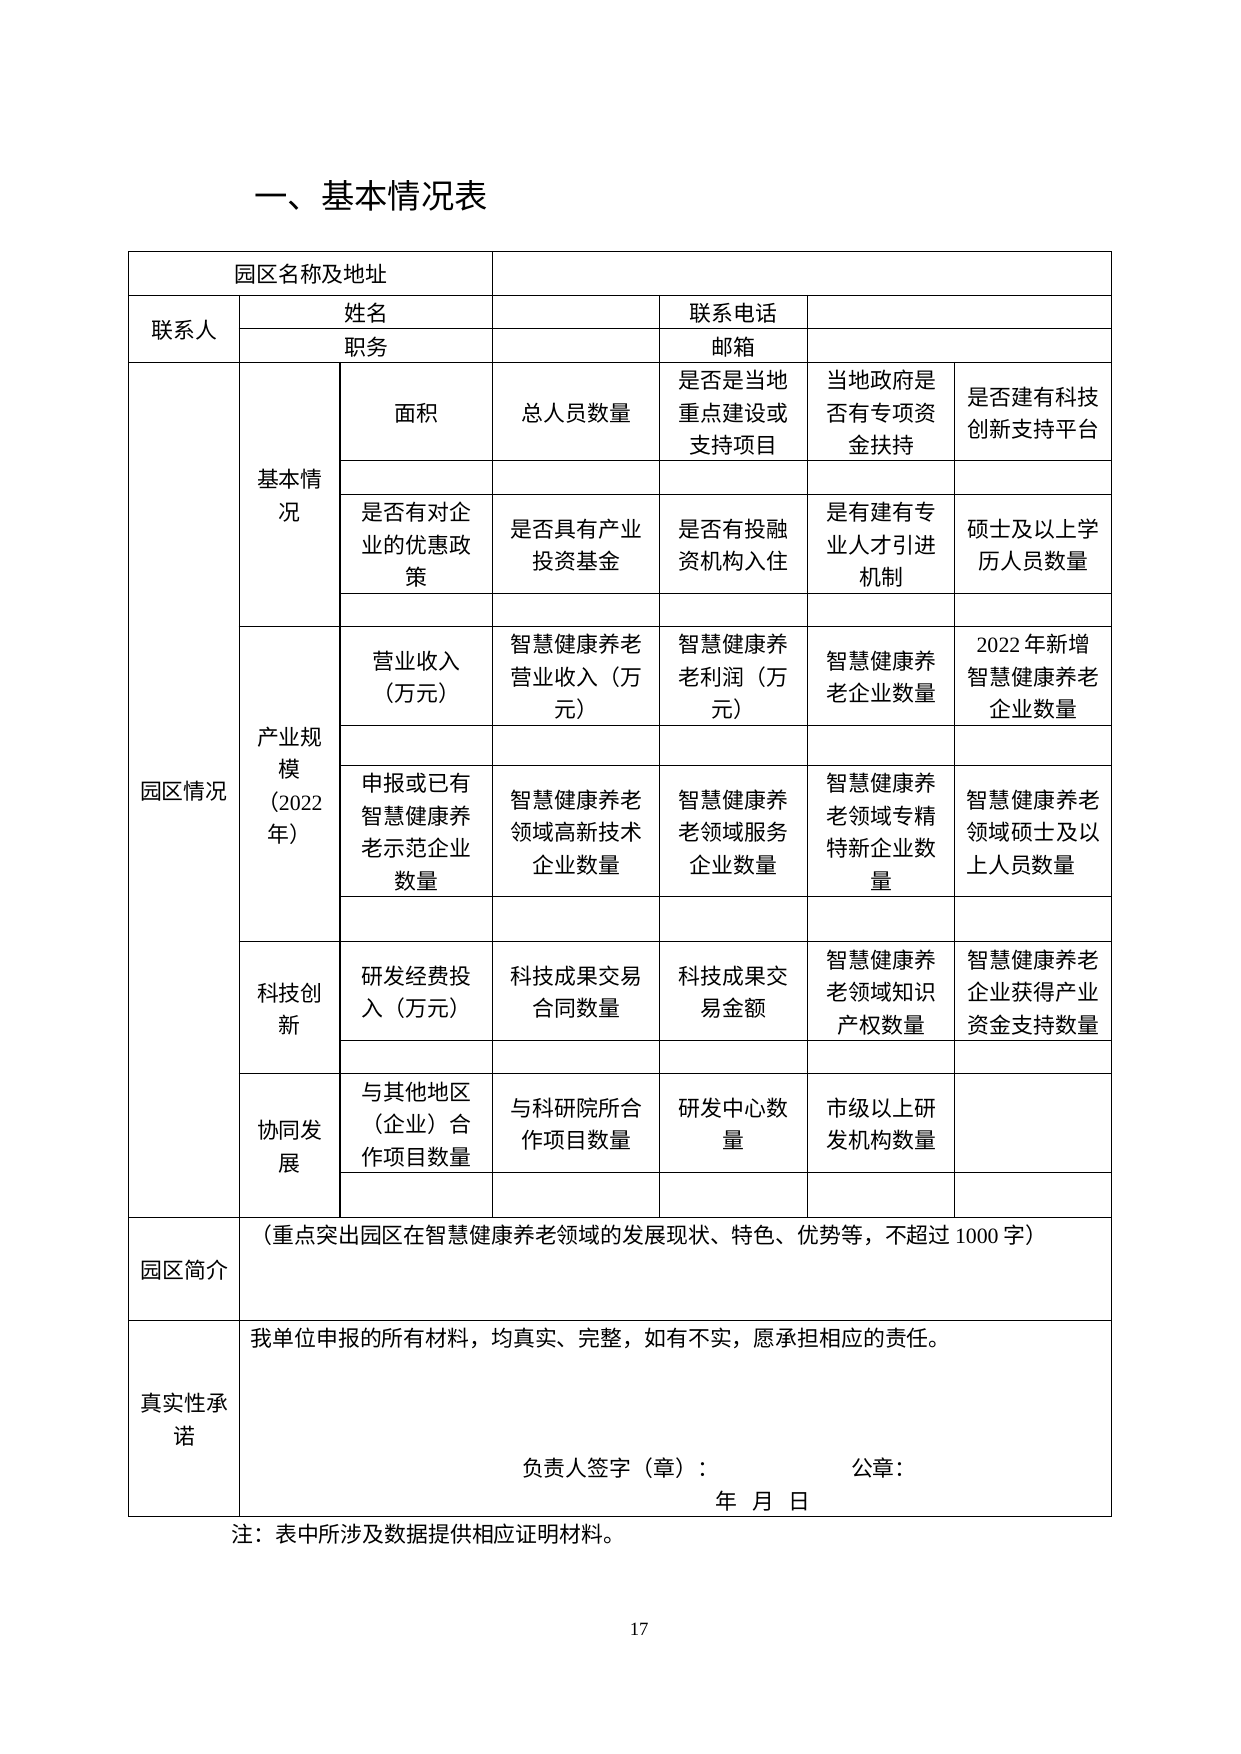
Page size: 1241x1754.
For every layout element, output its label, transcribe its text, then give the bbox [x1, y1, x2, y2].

table_cell 邮箱 [660, 329, 807, 362]
table_cell [808, 726, 954, 765]
table_cell [808, 1173, 954, 1217]
table_cell [660, 1173, 807, 1217]
table_cell 园区简介 [129, 1218, 239, 1320]
table_cell 职务 [240, 329, 492, 362]
table_cell 科技创新 [240, 942, 339, 1073]
table_cell [493, 1041, 659, 1073]
table_cell [341, 1041, 492, 1073]
table_cell 我单位申报的所有材料，均真实、完整，如有不实，愿承担相应的责任。 负责人签字（章）： 公章： 年 月 日 [240, 1321, 1111, 1516]
table_cell 与科研院所合作项目数量 [493, 1074, 659, 1172]
table_cell 联系电话 [660, 296, 807, 328]
table_cell [955, 594, 1111, 626]
table_cell 智慧健康养老领域硕士及以上人员数量 [955, 766, 1111, 896]
table_cell [493, 726, 659, 765]
table_header 园区名称及地址 [129, 252, 492, 295]
table_cell 硕士及以上学历人员数量 [955, 495, 1111, 592]
table_cell [493, 296, 659, 328]
table_cell 智慧健康养老企业数量 [808, 627, 954, 724]
table_cell [341, 461, 492, 494]
table_cell [955, 1041, 1111, 1073]
table_cell [955, 461, 1111, 494]
table_cell 总人员数量 [493, 363, 659, 460]
table_cell [955, 726, 1111, 765]
table_cell [341, 594, 492, 626]
table_cell 科技成果交易金额 [660, 942, 807, 1040]
table_cell [955, 897, 1111, 941]
table_cell [808, 1041, 954, 1073]
table_cell [660, 1041, 807, 1073]
table_cell [808, 594, 954, 626]
table_cell 申报或已有智慧健康养老示范企业数量 [341, 766, 492, 896]
subtitle 一、基本情况表 [187, 162, 1053, 227]
table_cell 智慧健康养老领域知识产权数量 [808, 942, 954, 1040]
table_cell 基本情况 [240, 363, 339, 626]
table_cell 智慧健康养老利润（万元） [660, 627, 807, 724]
table_cell 智慧健康养老营业收入（万元） [493, 627, 659, 724]
table_cell [955, 1074, 1111, 1172]
table_cell 是否有投融资机构入住 [660, 495, 807, 592]
table_cell 协同发展 [240, 1074, 339, 1217]
table_cell 是否是当地重点建设或支持项目 [660, 363, 807, 460]
table_header [493, 252, 1111, 295]
table_cell 联系人 [129, 296, 239, 362]
table_cell [493, 1173, 659, 1217]
table_cell [341, 726, 492, 765]
text 注：表中所涉及数据提供相应证明材料。 [187, 1517, 1053, 1549]
table_cell [341, 897, 492, 941]
table_cell 2022年新增智慧健康养老企业数量 [955, 627, 1111, 724]
table_cell [493, 594, 659, 626]
table_cell 科技成果交易合同数量 [493, 942, 659, 1040]
table_cell （重点突出园区在智慧健康养老领域的发展现状、特色、优势等，不超过1000字） [240, 1218, 1111, 1320]
table_cell [660, 897, 807, 941]
table_cell [808, 461, 954, 494]
table_cell 研发中心数量 [660, 1074, 807, 1172]
table_cell [808, 296, 1111, 328]
table_cell 是有建有专业人才引进机制 [808, 495, 954, 592]
table_cell 是否有对企业的优惠政策 [341, 495, 492, 592]
table_cell [660, 461, 807, 494]
table_cell 当地政府是否有专项资金扶持 [808, 363, 954, 460]
table_cell [955, 1173, 1111, 1217]
table_cell 与其他地区（企业）合作项目数量 [341, 1074, 492, 1172]
table_cell [808, 329, 1111, 362]
table_cell [660, 726, 807, 765]
table_cell [341, 1173, 492, 1217]
table_cell [493, 461, 659, 494]
table_cell 是否建有科技创新支持平台 [955, 363, 1111, 460]
table_cell 园区情况 [129, 363, 239, 1217]
table_cell 智慧健康养老企业获得产业资金支持数量 [955, 942, 1111, 1040]
table_cell 营业收入（万元） [341, 627, 492, 724]
table_cell [660, 594, 807, 626]
table_cell [493, 329, 659, 362]
table_cell 是否具有产业投资基金 [493, 495, 659, 592]
table_cell 智慧健康养老领域高新技术企业数量 [493, 766, 659, 896]
table_cell 真实性承诺 [129, 1321, 239, 1516]
table_cell 智慧健康养老领域专精特新企业数量 [808, 766, 954, 896]
table_cell 姓名 [240, 296, 492, 328]
table_cell 面积 [341, 363, 492, 460]
table_cell 智慧健康养老领域服务企业数量 [660, 766, 807, 896]
table_cell [493, 897, 659, 941]
table_cell 市级以上研发机构数量 [808, 1074, 954, 1172]
table_cell [808, 897, 954, 941]
table_cell 研发经费投入（万元） [341, 942, 492, 1040]
table_cell 产业规模（2022年） [240, 627, 339, 941]
